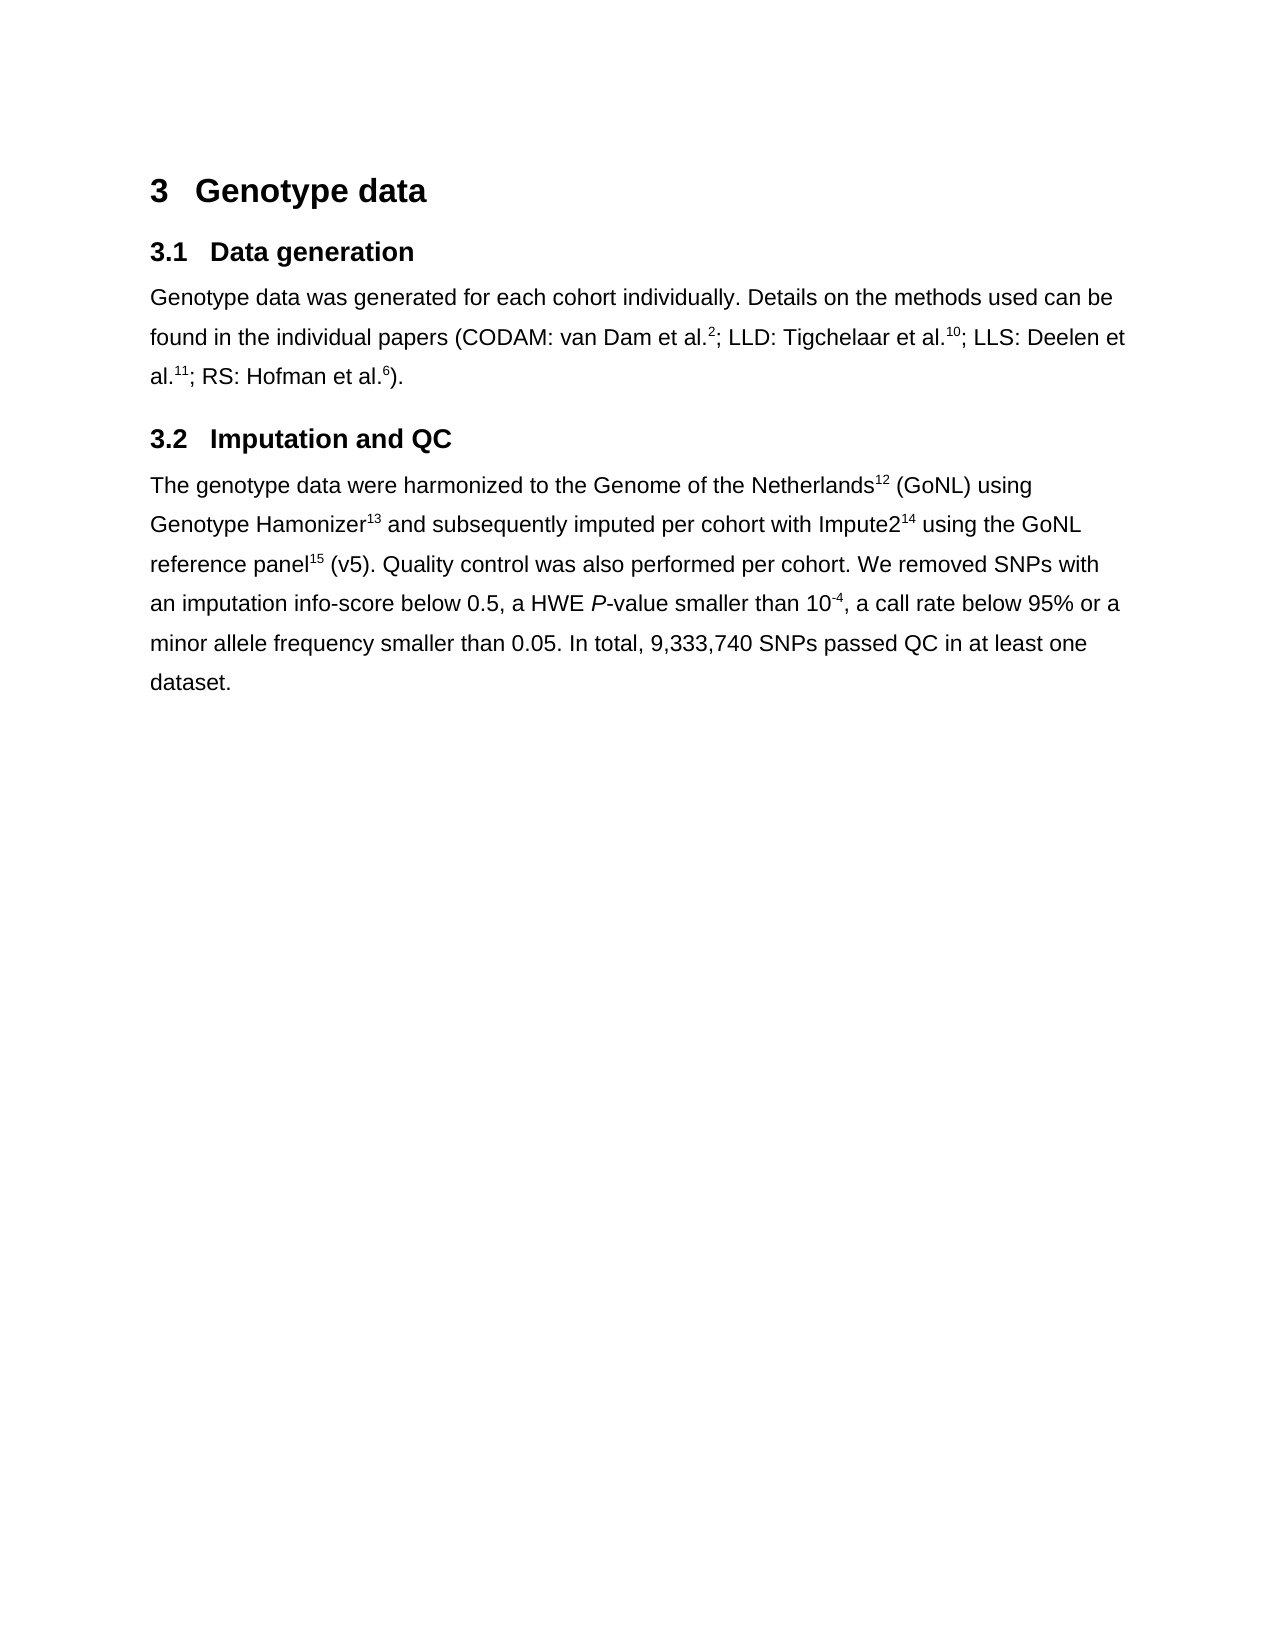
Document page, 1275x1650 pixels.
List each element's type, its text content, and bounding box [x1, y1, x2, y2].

subtitle Genotype data [150, 171, 1125, 209]
subtitle Imputation and QC [150, 423, 1125, 455]
subtitle Data generation [150, 236, 1125, 267]
text The genotype data were harmonized to the Genome of the Netherlands12 (GoNL) using Genotype Hamonizer13 and subsequently imputed per cohort with Impute214 using the GoNL reference panel15 (v5). Quality control was also performed per cohort. We removed SNPs with an imputation info-score below 0.5, a HWE P-value smaller than 10-4, a call rate below 95% or a minor allele frequency smaller than 0.05. In total, 9,333,740 SNPs passed QC in at least one dataset. [150, 472, 1125, 696]
text Genotype data was generated for each cohort individually. Details on the methods used can be found in the individual papers (CODAM: van Dam et al.2; LLD: Tigchelaar et al.10; LLS: Deelen et al.11; RS: Hofman et al.6). [150, 284, 1125, 389]
